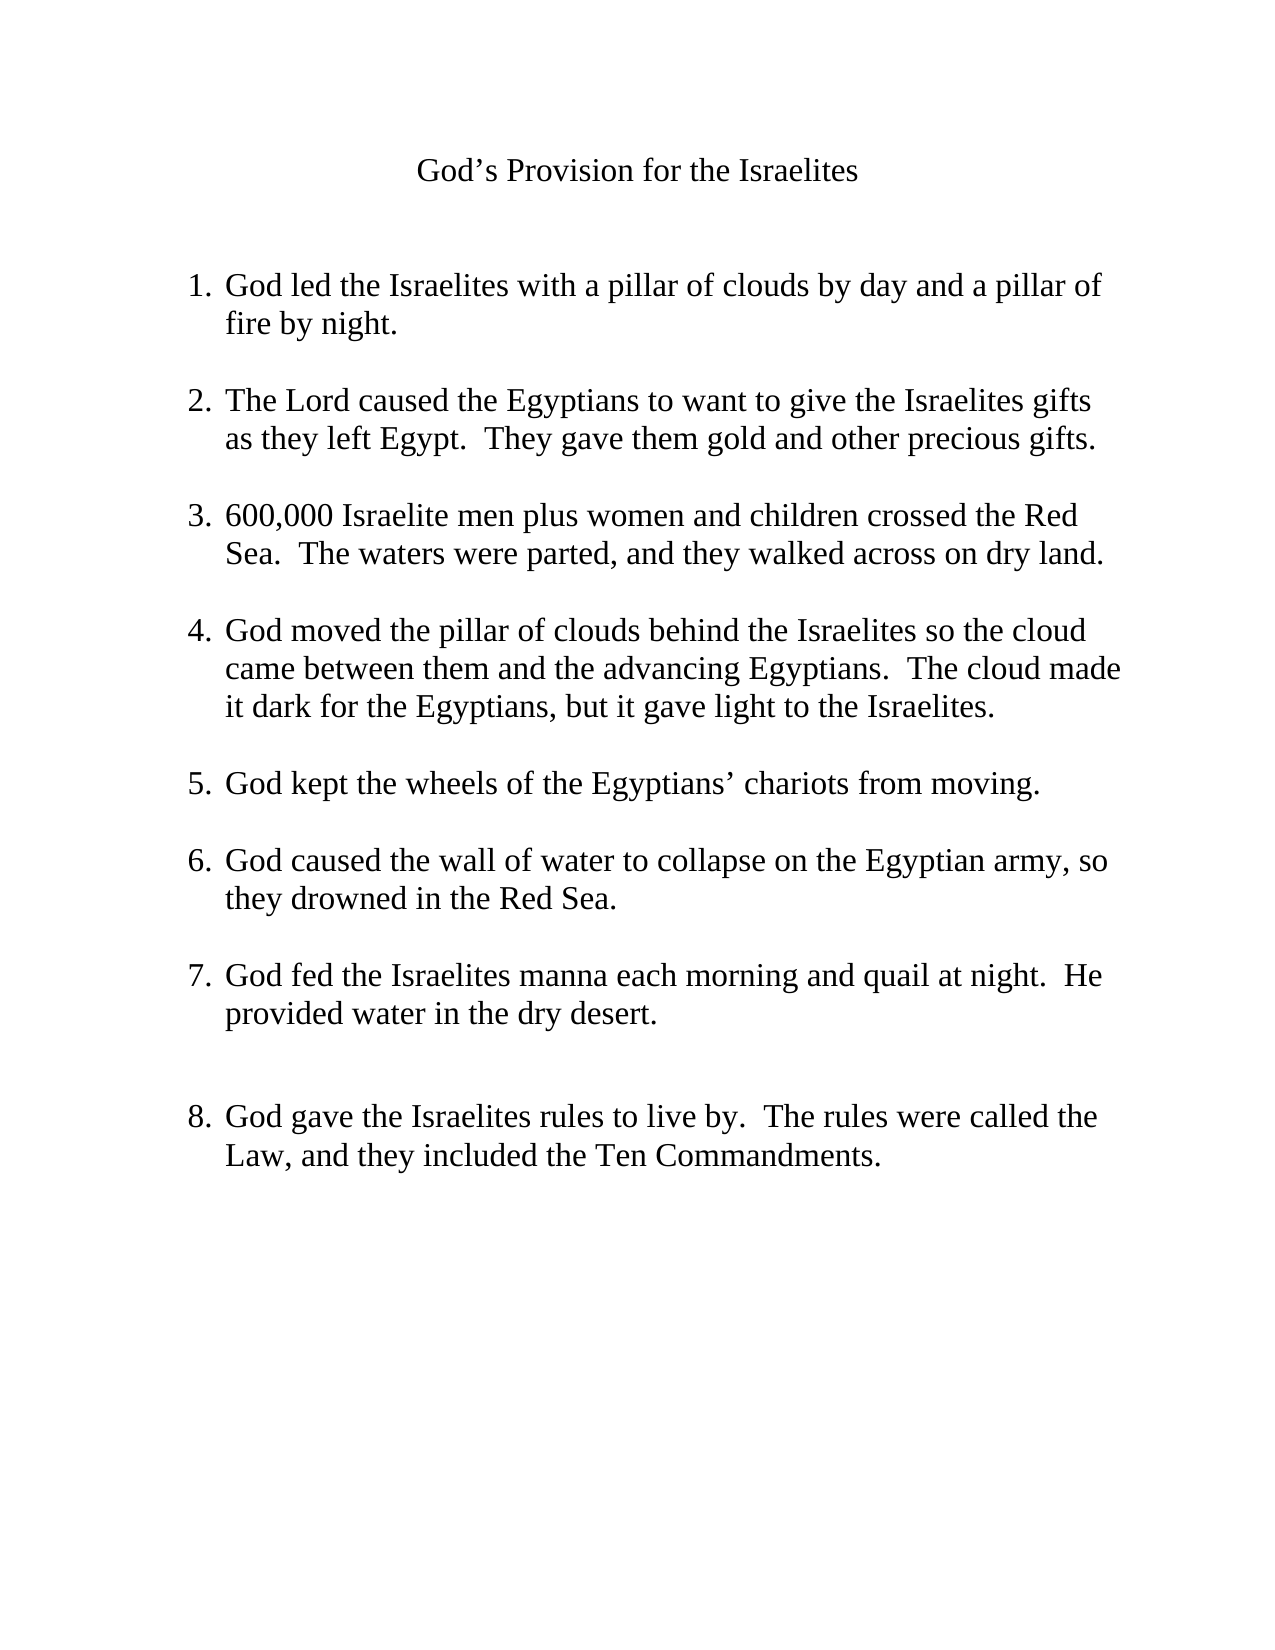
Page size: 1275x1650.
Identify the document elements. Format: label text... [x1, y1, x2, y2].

list God caused the wall of water to collapse on the Egyptian army, so they drowned in the Red Sea. [187, 840, 1125, 917]
list The Lord caused the Egyptians to want to give the Israelites gifts as they left Egypt. They gave them gold and other precious gifts. [187, 380, 1125, 457]
list God led the Israelites with a pillar of clouds by day and a pillar of fire by night. [187, 265, 1125, 342]
text God’s Provision for the Israelites [150, 150, 1125, 188]
list God kept the wheels of the Egyptians’ chariots from moving. [187, 763, 1125, 802]
list 600,000 Israelite men plus women and children crossed the Red Sea. The waters were parted, and they walked across on dry land. [187, 495, 1125, 572]
list God gave the Israelites rules to live by. The rules were called the Law, and they included the Ten Commandments. [187, 1097, 1125, 1173]
list God fed the Israelites manna each morning and quail at night. He provided water in the dry desert. [187, 955, 1125, 1032]
list God moved the pillar of clouds behind the Israelites so the cloud came between them and the advancing Egyptians. The cloud made it dark for the Egyptians, but it gave light to the Israelites. [187, 610, 1125, 725]
